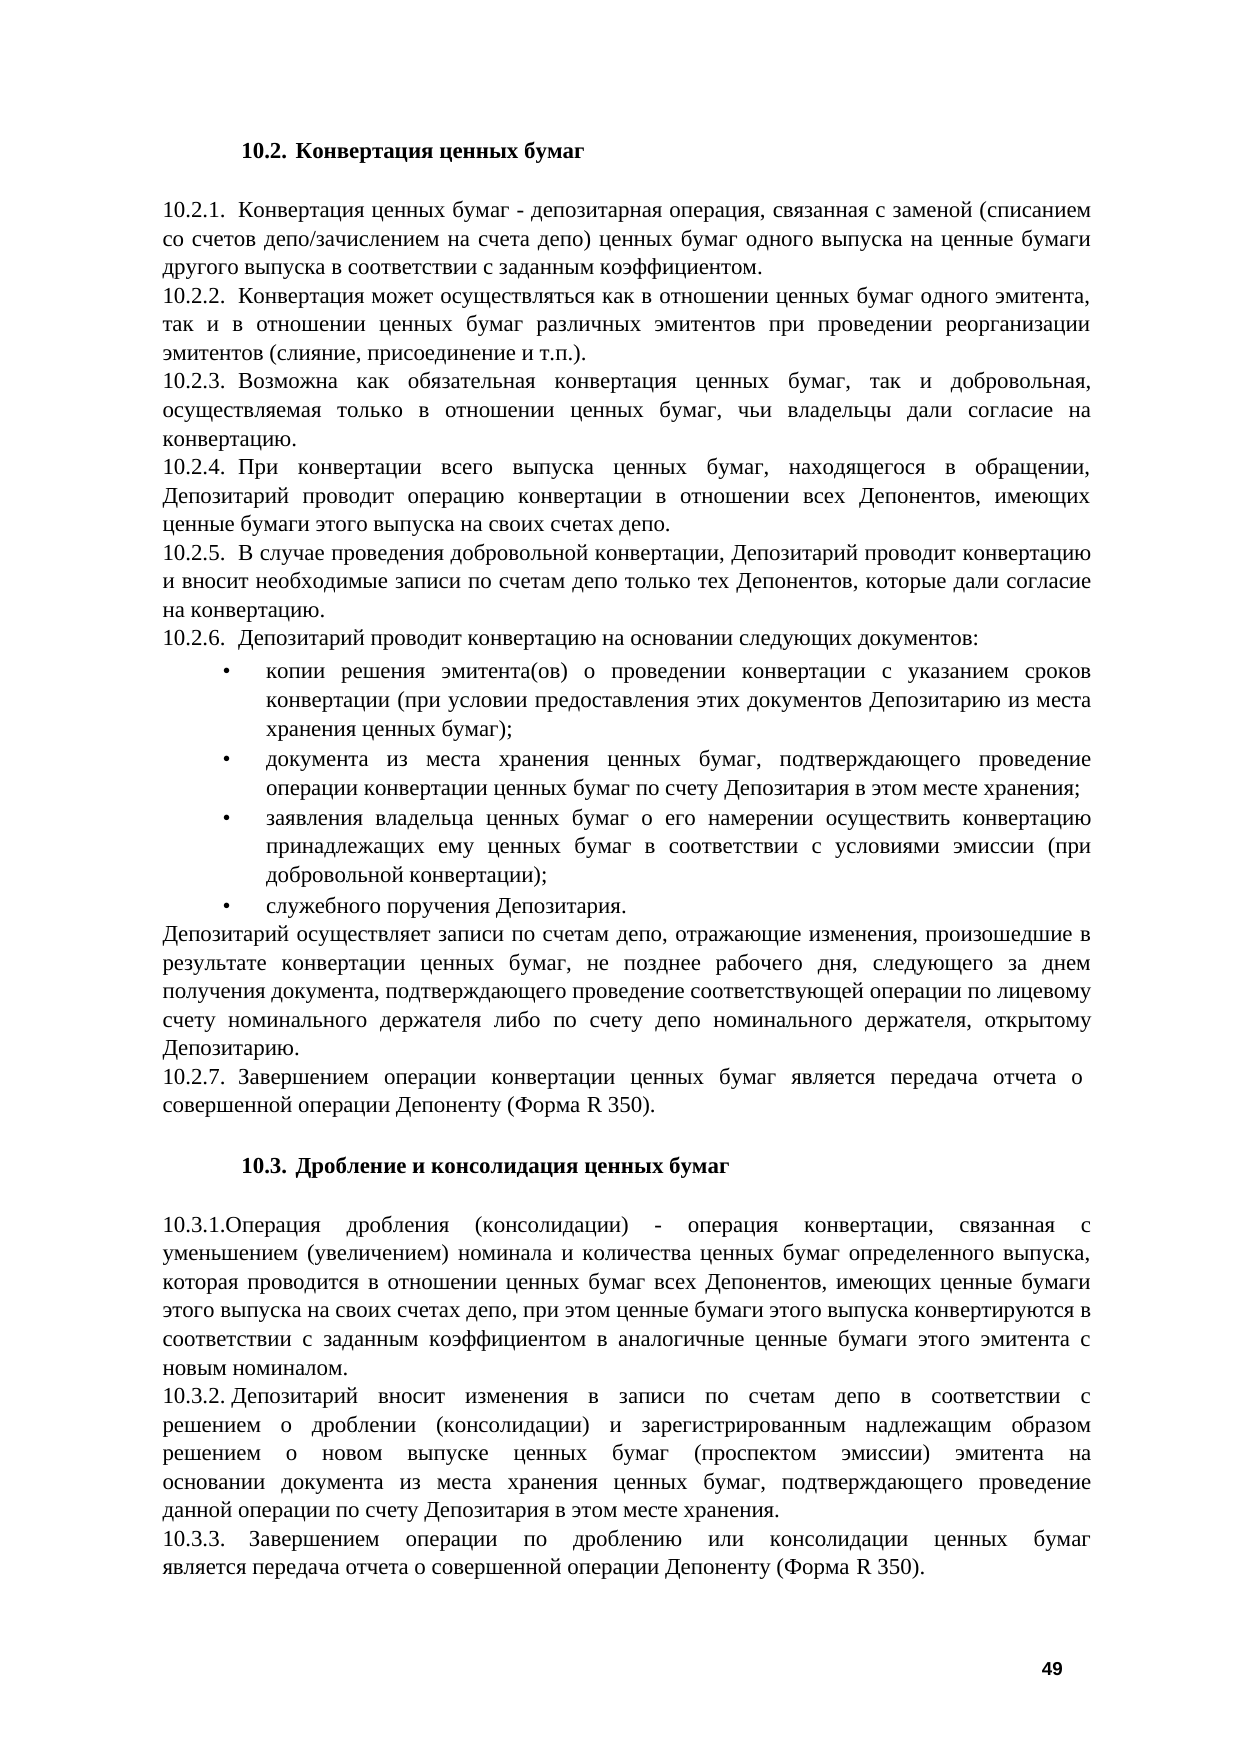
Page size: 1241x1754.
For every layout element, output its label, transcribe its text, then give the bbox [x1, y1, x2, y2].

list Завершением операции конвертации ценных бумаг является передача отчета о совершенной операции Депоненту (Форма R 350). [162, 1061, 1084, 1118]
list документа из места хранения ценных бумаг, подтверждающего проведение операции конвертации ценных бумаг по счету Депозитария в этом месте хранения; [222, 743, 1093, 801]
list Депозитарий проводит конвертацию на основании следующих документов: [162, 623, 1093, 652]
list В случае проведения добровольной конвертации, Депозитарий проводит конвертацию и вносит необходимые записи по счетам депо только тех Депонентов, которые дали согласие на конвертацию. [162, 537, 1093, 623]
text Депозитарий осуществляет записи по счетам депо, отражающие изменения, произошедшие в результате конвертации ценных бумаг, не позднее рабочего дня, следующего за днем получения документа, подтверждающего проведение соответствующей операции по лицевому счету номинального держателя либо по счету депо номинального держателя, открытому Депозитарию. [162, 919, 1093, 1061]
text 10.3.3. Завершением операции по дроблению или консолидации ценных бумаг является передача отчета о совершенной операции Депоненту (Форма R 350). [162, 1523, 1092, 1580]
list служебного поручения Депозитария. [222, 890, 1093, 919]
list копии решения эмитента(ов) о проведении конвертации с указанием сроков конвертации (при условии предоставления этих документов Депозитарию из места хранения ценных бумаг); [222, 655, 1093, 742]
text 10.2. Конвертация ценных бумаг [241, 137, 1093, 164]
text 10.3.1.Операция дробления (консолидации) - операция конвертации, связанная с уменьшением (увеличением) номинала и количества ценных бумаг определенного выпуска, которая проводится в отношении ценных бумаг всех Депонентов, имеющих ценные бумаги этого выпуска на своих счетах депо, при этом ценные бумаги этого выпуска конвертируются в соответствии с заданным коэффициентом в аналогичные ценные бумаги этого эмитента с новым номиналом. [162, 1209, 1092, 1381]
list Возможна как обязательная конвертация ценных бумаг, так и добровольная, осуществляемая только в отношении ценных бумаг, чьи владельцы дали согласие на конвертацию. [162, 366, 1092, 452]
text 10.3. Дробление и консолидация ценных бумаг [241, 1152, 1093, 1179]
list При конвертации всего выпуска ценных бумаг, находящегося в обращении, Депозитарий проводит операцию конвертации в отношении всех Депонентов, имеющих ценные бумаги этого выпуска на своих счетах депо. [162, 452, 1091, 537]
text 10.3.2. Депозитарий вносит изменения в записи по счетам депо в соответствии с решением о дроблении (консолидации) и зарегистрированным надлежащим образом решением о новом выпуске ценных бумаг (проспектом эмиссии) эмитента на основании документа из места хранения ценных бумаг, подтверждающего проведение данной операции по счету Депозитария в этом месте хранения. [162, 1381, 1093, 1523]
list Конвертация ценных бумаг - депозитарная операция, связанная с заменой (списанием со счетов депо/зачислением на счета депо) ценных бумаг одного выпуска на ценные бумаги другого выпуска в соответствии с заданным коэффициентом. [162, 195, 1092, 281]
list Конвертация может осуществляться как в отношении ценных бумаг одного эмитента, так и в отношении ценных бумаг различных эмитентов при проведении реорганизации эмитентов (слияние, присоединение и т.п.). [162, 281, 1091, 366]
list заявления владельца ценных бумаг о его намерении осуществить конвертацию принадлежащих ему ценных бумаг в соответствии с условиями эмиссии (при добровольной конвертации); [222, 802, 1093, 889]
